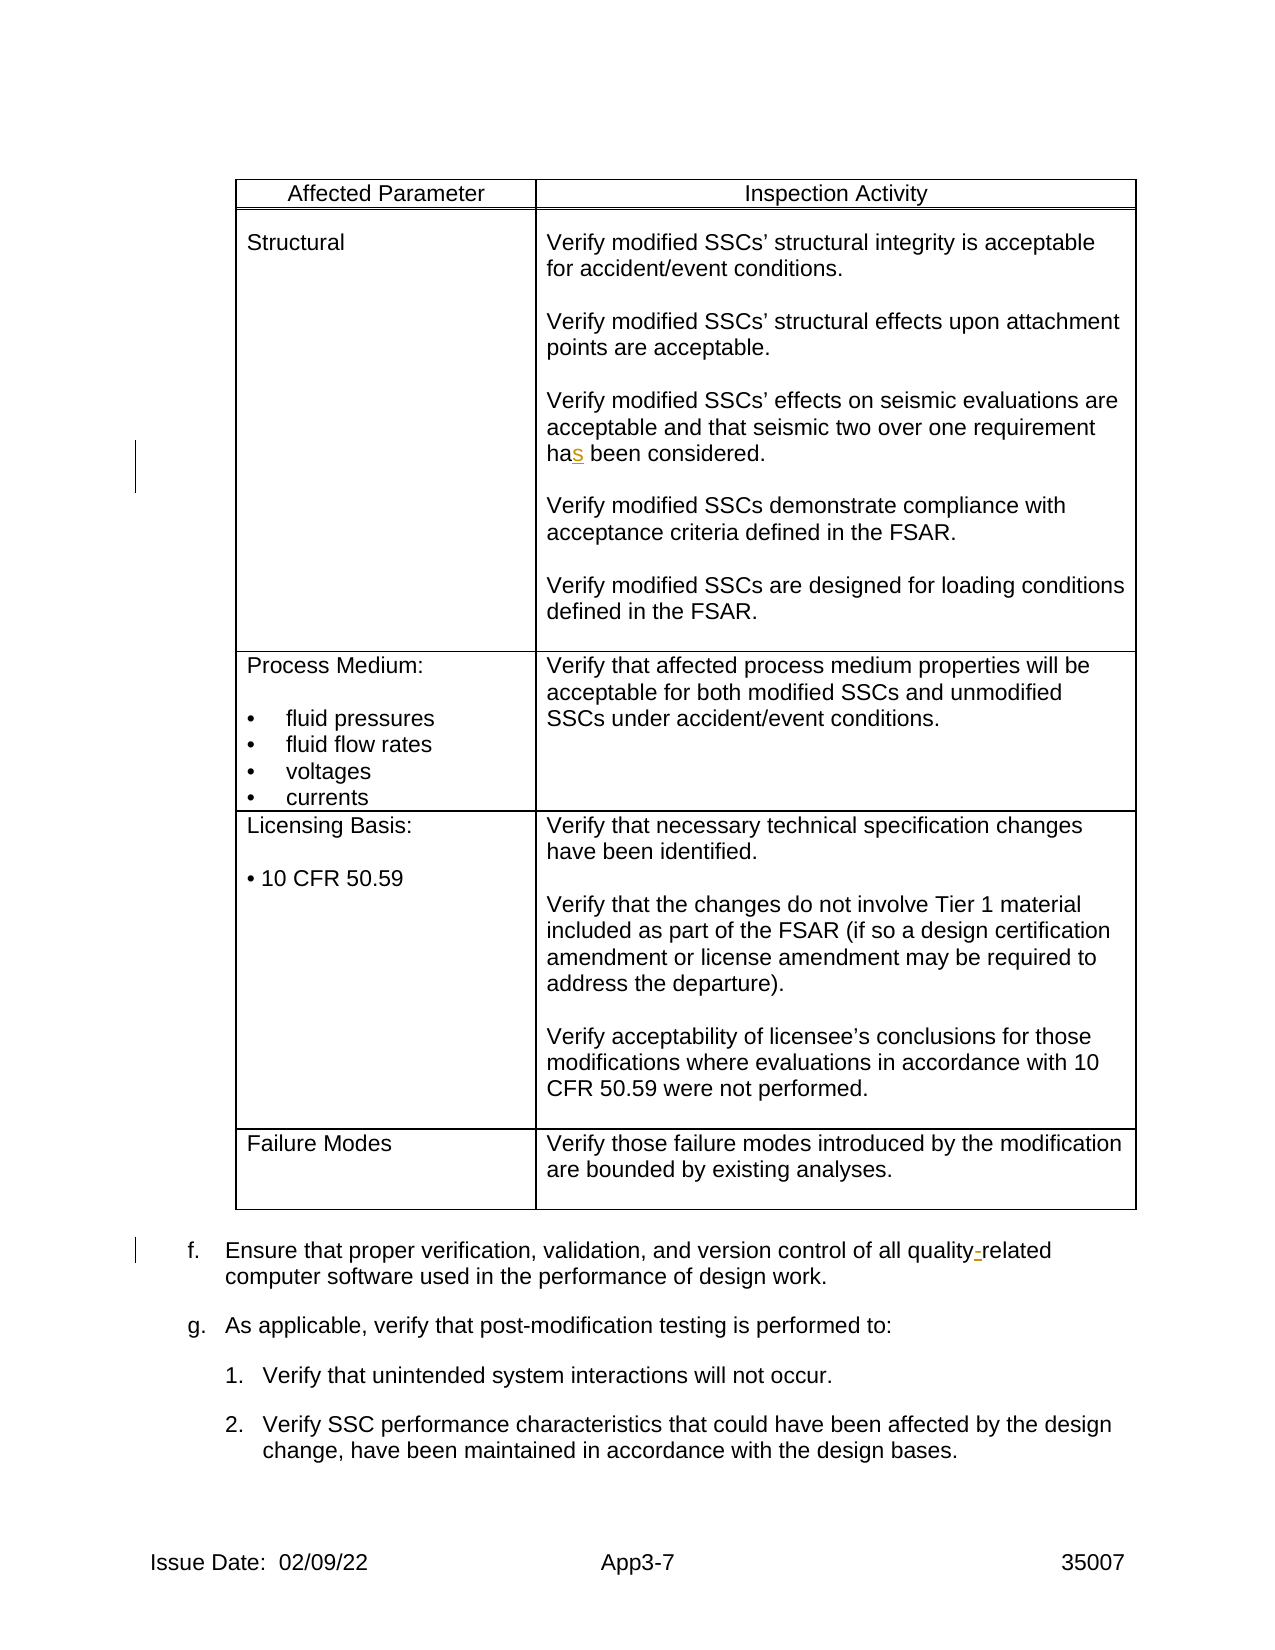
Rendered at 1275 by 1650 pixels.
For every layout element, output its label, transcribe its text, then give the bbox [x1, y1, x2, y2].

text 1. Verify that unintended system interactions will not occur. [225, 1362, 1125, 1388]
text 2. Verify SSC performance characteristics that could have been affected by the design change, have been maintained in accordance with the design bases. [225, 1411, 1125, 1463]
table_cell Verify those failure modes introduced by the modification are bounded by existing analyses. [537, 1130, 1135, 1209]
table_header Affected Parameter [237, 180, 535, 207]
text g. As applicable, verify that post-modification testing is performed to: [187, 1312, 1125, 1339]
table_cell Licensing Basis: • 10 CFR 50.59 [237, 812, 535, 1128]
table_cell Verify modified SSCs’ structural integrity is acceptable for accident/event conditions. Verify modified SSCs’ structural effects upon attachment points are acceptable. Verify modified SSCs’ effects on seismic evaluations are acceptable and that seismic two over one requirement ha been considered. Verify modified SSCs demonstrate compliance with acceptance criteria defined in the FSAR. Verify modified SSCs are designed for loading conditions defined in the FSAR. [537, 210, 1135, 651]
table_cell Failure Modes [237, 1130, 535, 1209]
table_cell Structural [237, 210, 535, 651]
table_header Inspection Activity [537, 180, 1135, 207]
text f. Ensure that proper verification, validation, and version control of all qualityrelated computer software used in the performance of design work. [187, 1237, 1125, 1289]
table_cell Process Medium: • fluid pressures • fluid flow rates • voltages • currents [237, 652, 535, 810]
table_cell Verify that necessary technical specification changes have been identified. Verify that the changes do not involve Tier 1 material included as part of the FSAR (if so a design certification amendment or license amendment may be required to address the departure). Verify acceptability of licensee’s conclusions for those modifications where evaluations in accordance with 10 CFR 50.59 were not performed. [537, 812, 1135, 1128]
table_cell Verify that affected process medium properties will be acceptable for both modified SSCs and unmodified SSCs under accident/event conditions. [537, 652, 1135, 810]
